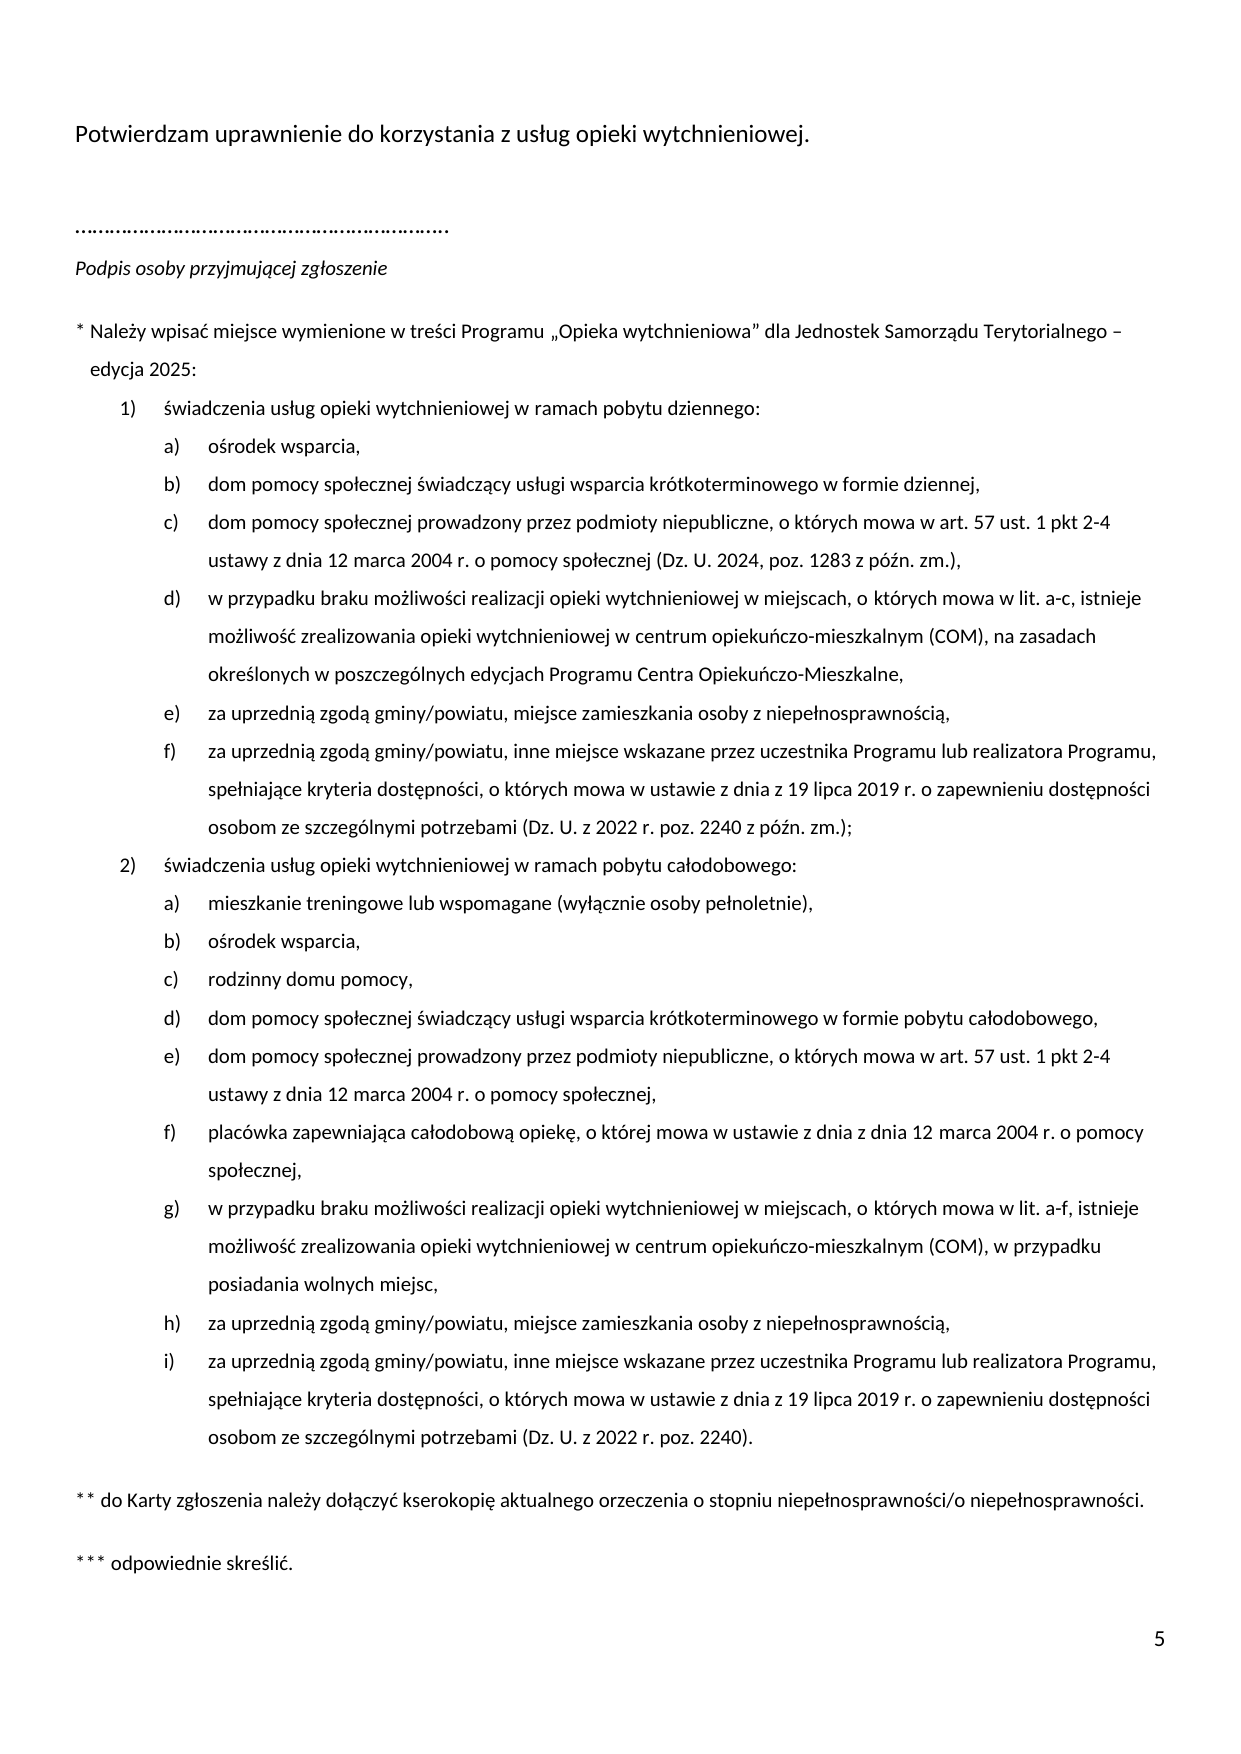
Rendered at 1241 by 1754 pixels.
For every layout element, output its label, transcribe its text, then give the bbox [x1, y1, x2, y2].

list w przypadku braku możliwości realizacji opieki wytchnieniowej w miejscach, o których mowa w lit. a-f, istnieje możliwość zrealizowania opieki wytchnieniowej w centrum opiekuńczo-mieszkalnym (COM), w przypadku posiadania wolnych miejsc, [164, 1195, 1165, 1297]
list w przypadku braku możliwości realizacji opieki wytchnieniowej w miejscach, o których mowa w lit. a-c, istnieje możliwość zrealizowania opieki wytchnieniowej w centrum opiekuńczo-mieszkalnym (COM), na zasadach określonych w poszczególnych edycjach Programu Centra Opiekuńczo-Mieszkalne, [164, 585, 1165, 687]
list dom pomocy społecznej prowadzony przez podmioty niepubliczne, o których mowa w art. 57 ust. 1 pkt 2-4 ustawy z dnia 12 marca 2004 r. o pomocy społecznej (Dz. U. 2024, poz. 1283 z późn. zm.), [164, 509, 1165, 573]
list dom pomocy społecznej świadczący usługi wsparcia krótkoterminowego w formie dziennej, [164, 471, 1165, 496]
text ** do Karty zgłoszenia należy dołączyć kserokopię aktualnego orzeczenia o stopniu niepełnosprawności/o niepełnosprawności. [75, 1487, 1165, 1513]
list za uprzednią zgodą gminy/powiatu, inne miejsce wskazane przez uczestnika Programu lub realizatora Programu, spełniające kryteria dostępności, o których mowa w ustawie z dnia z 19 lipca 2019 r. o zapewnieniu dostępności osobom ze szczególnymi potrzebami (Dz. U. z 2022 r. poz. 2240). [164, 1348, 1165, 1449]
list za uprzednią zgodą gminy/powiatu, inne miejsce wskazane przez uczestnika Programu lub realizatora Programu, spełniające kryteria dostępności, o których mowa w ustawie z dnia z 19 lipca 2019 r. o zapewnieniu dostępności osobom ze szczególnymi potrzebami (Dz. U. z 2022 r. poz. 2240 z późn. zm.); [164, 738, 1165, 839]
list placówka zapewniająca całodobową opiekę, o której mowa w ustawie z dnia z dnia 12 marca 2004 r. o pomocy społecznej, [164, 1119, 1165, 1183]
list dom pomocy społecznej świadczący usługi wsparcia krótkoterminowego w formie pobytu całodobowego, [164, 1005, 1165, 1030]
list za uprzednią zgodą gminy/powiatu, miejsce zamieszkania osoby z niepełnosprawnością, [164, 1310, 1165, 1335]
list ośrodek wsparcia, [164, 433, 1165, 458]
list świadczenia usług opieki wytchnieniowej w ramach pobytu całodobowego: [119, 852, 1165, 878]
list świadczenia usług opieki wytchnieniowej w ramach pobytu dziennego: [119, 395, 1165, 420]
text Podpis osoby przyjmującej zgłoszenie [75, 255, 1165, 281]
list mieszkanie treningowe lub wspomagane (wyłącznie osoby pełnoletnie), [164, 890, 1165, 916]
text * Należy wpisać miejsce wymienione w treści Programu „Opieka wytchnieniowa” dla Jednostek Samorządu Terytorialnego – edycja 2025: [75, 318, 1165, 382]
list za uprzednią zgodą gminy/powiatu, miejsce zamieszkania osoby z niepełnosprawnością, [164, 700, 1165, 725]
text *** odpowiednie skreślić. [75, 1550, 1165, 1576]
list dom pomocy społecznej prowadzony przez podmioty niepubliczne, o których mowa w art. 57 ust. 1 pkt 2-4 ustawy z dnia 12 marca 2004 r. o pomocy społecznej, [164, 1043, 1165, 1106]
list rodzinny domu pomocy, [164, 967, 1165, 992]
text Potwierdzam uprawnienie do korzystania z usług opieki wytchnieniowej. [75, 118, 1165, 149]
list ośrodek wsparcia, [164, 928, 1165, 954]
text ……………………………………………………….. [75, 209, 1165, 240]
